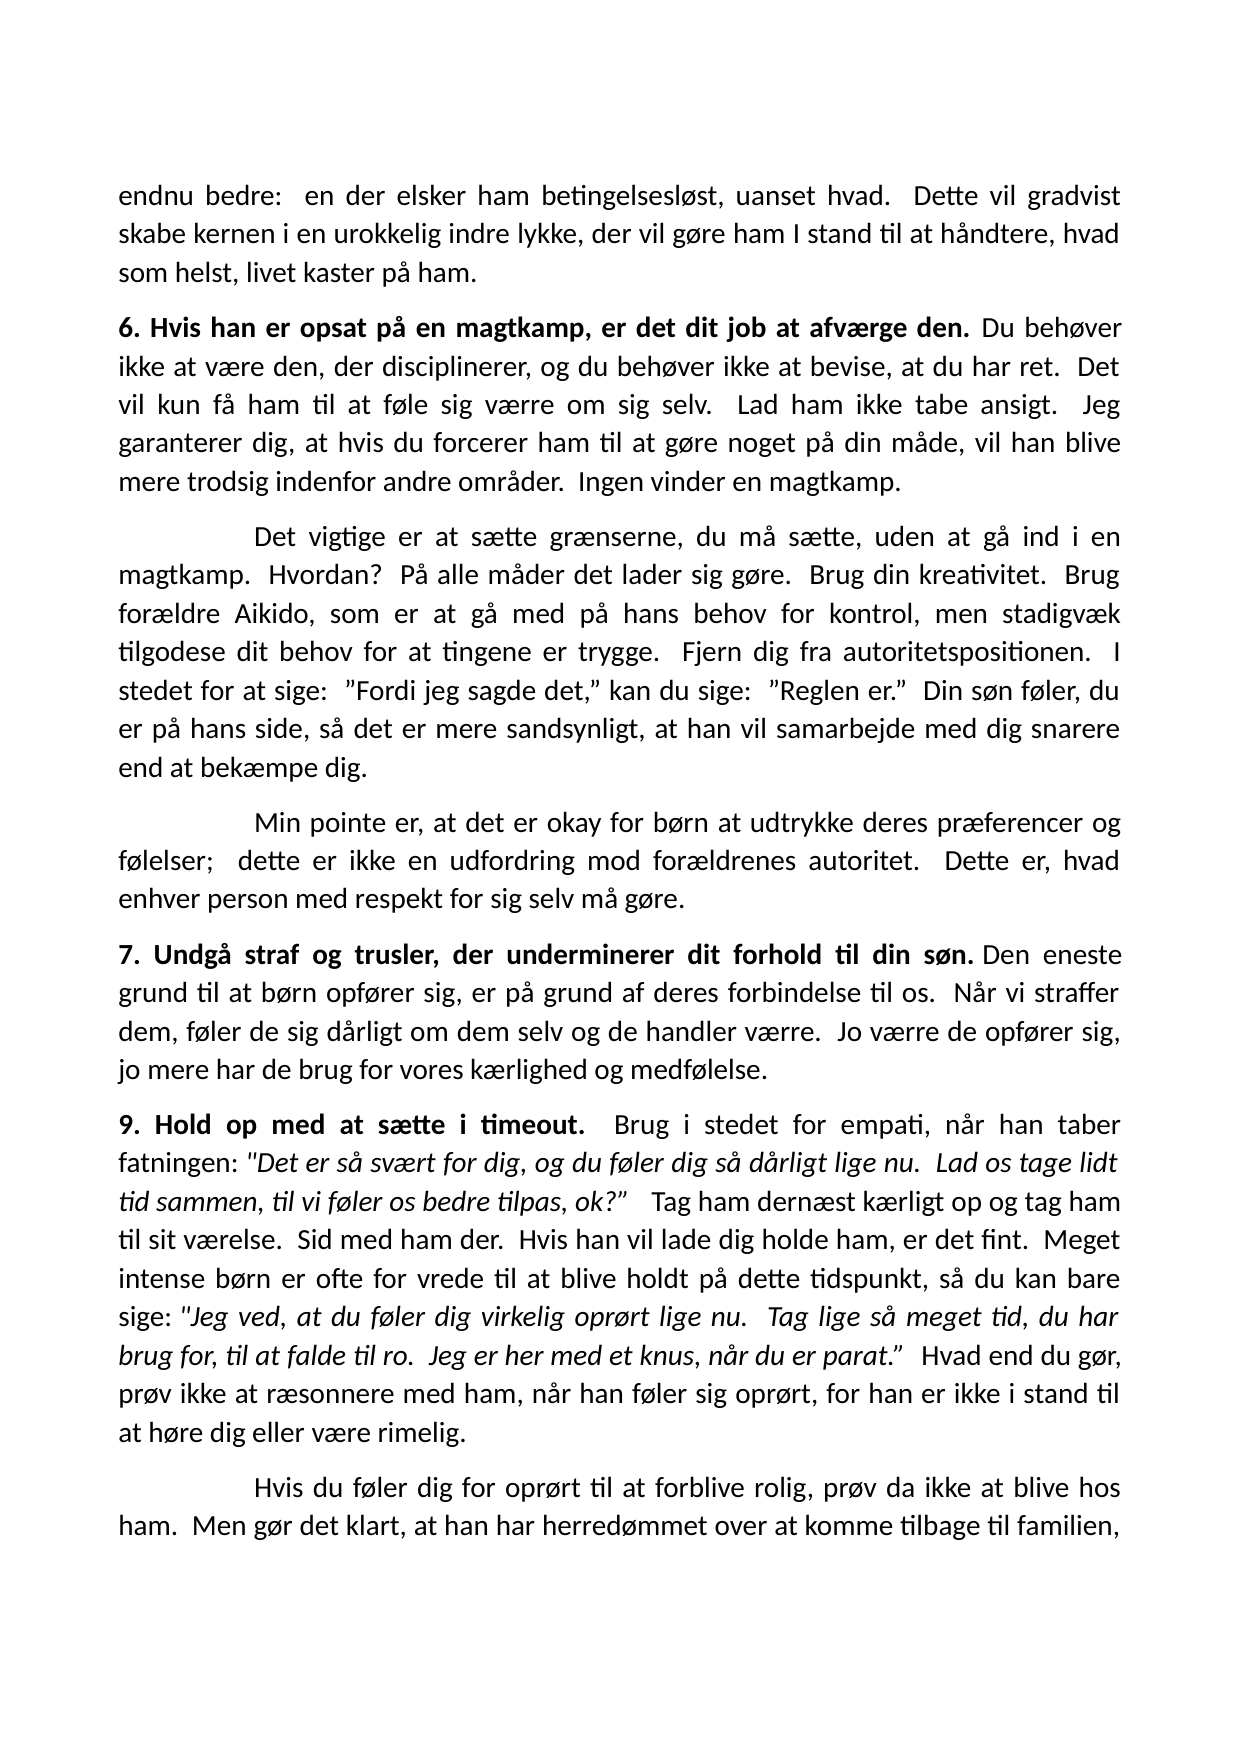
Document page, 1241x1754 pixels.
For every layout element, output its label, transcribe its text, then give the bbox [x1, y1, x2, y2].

text Det vigtige er at sætte grænserne, du må sætte, uden at gå ind i en magtkamp. Hvordan? På alle måder det lader sig gøre. Brug din kreativitet. Brug forældre Aikido, som er at gå med på hans behov for kontrol, men stadigvæk tilgodese dit behov for at tingene er trygge. Fjern dig fra autoritetspositionen. I stedet for at sige: ”Fordi jeg sagde det,” kan du sige: ”Reglen er.” Din søn føler, du er på hans side, så det er mere sandsynligt, at han vil samarbejde med dig snarere end at bekæmpe dig. [118, 518, 1122, 784]
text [118, 177, 1122, 290]
text 7. Undgå straf og trusler, der underminerer dit forhold til din søn. Den eneste grund til at børn opfører sig, er på grund af deres forbindelse til os. Når vi straffer dem, føler de sig dårligt om dem selv og de handler værre. Jo værre de opfører sig, jo mere har de brug for vores kærlighed og medfølelse. [118, 936, 1122, 1087]
text 9. Hold op med at sætte i timeout. Brug i stedet for empati, når han taber fatningen: "Det er så svært for dig, og du føler dig så dårligt lige nu. Lad os tage lidt tid sammen, til vi føler os bedre tilpas, ok?” Tag ham dernæst kærligt op og tag ham til sit værelse. Sid med ham der. Hvis han vil lade dig holde ham, er det fint. Meget intense børn er ofte for vrede til at blive holdt på dette tidspunkt, så du kan bare sige: "Jeg ved, at du føler dig virkelig oprørt lige nu. Tag lige så meget tid, du har brug for, til at falde til ro. Jeg er her med et knus, når du er parat.” Hvad end du gør, prøv ikke at ræsonnere med ham, når han føler sig oprørt, for han er ikke i stand til at høre dig eller være rimelig. [118, 1106, 1122, 1449]
text Min pointe er, at det er okay for børn at udtrykke deres præferencer og følelser; dette er ikke en udfordring mod forældrenes autoritet. Dette er, hvad enhver person med respekt for sig selv må gøre. [118, 804, 1122, 916]
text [118, 1469, 1122, 1543]
text 6. Hvis han er opsat på en magtkamp, er det dit job at afværge den. Du behøver ikke at være den, der disciplinerer, og du behøver ikke at bevise, at du har ret. Det vil kun få ham til at føle sig værre om sig selv. Lad ham ikke tabe ansigt. Jeg garanterer dig, at hvis du forcerer ham til at gøre noget på din måde, vil han blive mere trodsig indenfor andre områder. Ingen vinder en magtkamp. [118, 309, 1122, 498]
